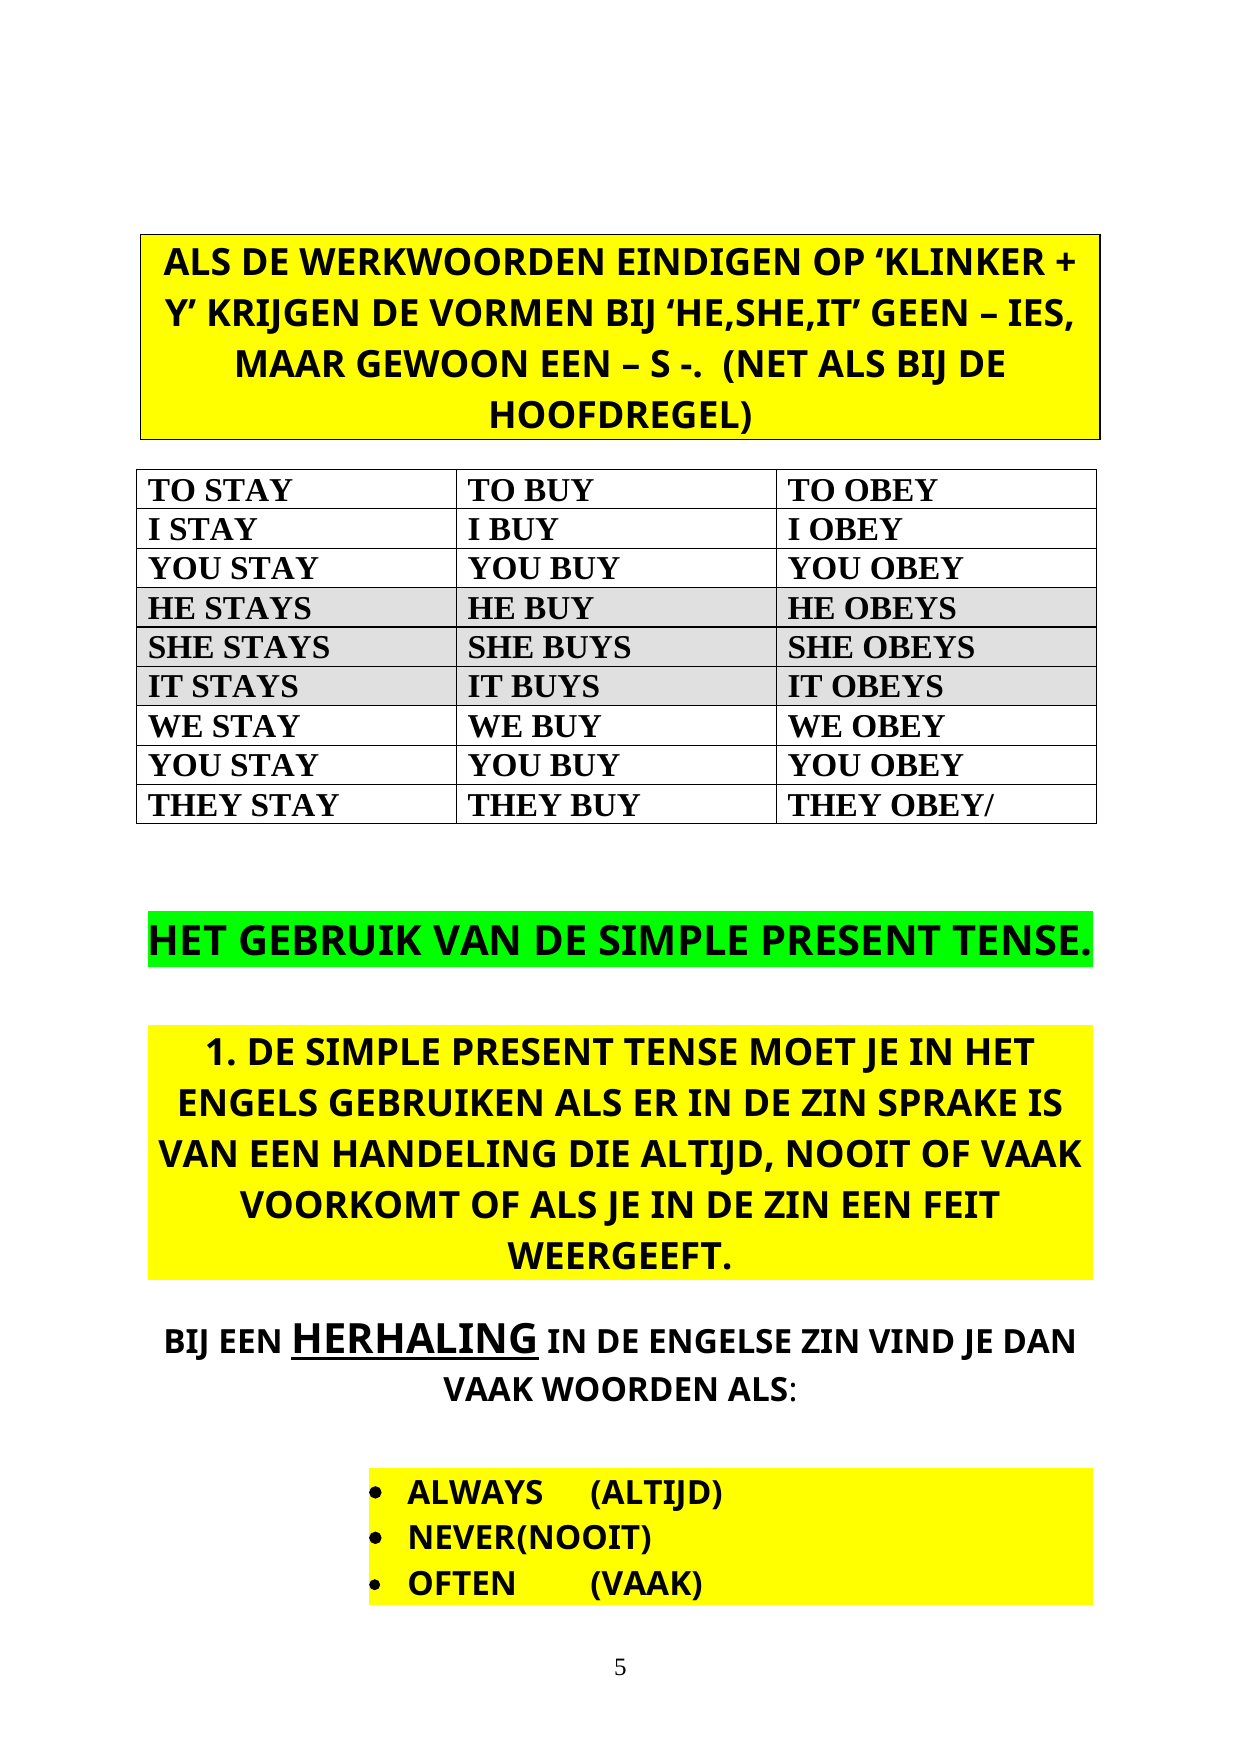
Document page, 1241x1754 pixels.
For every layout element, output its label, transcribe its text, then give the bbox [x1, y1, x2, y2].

table_cell I OBEY [777, 509, 1096, 548]
table_cell SHE BUYS [457, 628, 776, 666]
table_cell YOU OBEY [777, 549, 1096, 587]
table_cell THEY STAY [137, 785, 456, 823]
text HET GEBRUIK VAN DE SIMPLE PRESENT TENSE. [148, 911, 1093, 967]
list ALWAYS (ALTIJD) [369, 1468, 1093, 1514]
table_cell HE STAYS [137, 588, 456, 626]
table_cell I BUY [457, 509, 776, 548]
table_cell SHE OBEYS [777, 628, 1096, 666]
table_cell THEY OBEY/ [777, 785, 1096, 823]
table_header TO OBEY [777, 470, 1096, 508]
table_cell WE OBEY [777, 706, 1096, 744]
table_cell YOU STAY [137, 549, 456, 587]
table_cell WE BUY [457, 706, 776, 744]
table_cell THEY BUY [457, 785, 776, 823]
table_cell WE STAY [137, 706, 456, 744]
table_cell HE OBEYS [777, 588, 1096, 626]
table_cell YOU STAY [137, 746, 456, 784]
list NEVER (NOOIT) [369, 1514, 1093, 1559]
table_cell YOU BUY [457, 549, 776, 587]
table_header TO STAY [137, 470, 456, 508]
table_header ALS DE WERKWOORDEN EINDIGEN OP ‘KLINKER + Y’ KRIJGEN DE VORMEN BIJ ‘HE,SHE,IT’ GEEN – IES, MAAR GEWOON EEN – S -. (NET ALS BIJ DE HOOFDREGEL) [141, 235, 1099, 439]
table_cell SHE STAYS [137, 628, 456, 666]
table_cell IT OBEYS [777, 667, 1096, 705]
table_cell YOU OBEY [777, 746, 1096, 784]
table_cell IT BUYS [457, 667, 776, 705]
text BIJ EEN HERHALING IN DE ENGELSE ZIN VIND JE DAN VAAK WOORDEN ALS: [148, 1309, 1093, 1411]
table_cell IT STAYS [137, 667, 456, 705]
list OFTEN (VAAK) [369, 1559, 1093, 1605]
table_header TO BUY [457, 470, 776, 508]
table_cell I STAY [137, 509, 456, 548]
text 1. DE SIMPLE PRESENT TENSE MOET JE IN HET ENGELS GEBRUIKEN ALS ER IN DE ZIN SPRAKE IS VAN EEN HANDELING DIE ALTIJD, NOOIT OF VAAK VOORKOMT OF ALS JE IN DE ZIN EEN FEIT WEERGEEFT. [148, 1025, 1093, 1280]
table_cell YOU BUY [457, 746, 776, 784]
table_cell HE BUY [457, 588, 776, 626]
